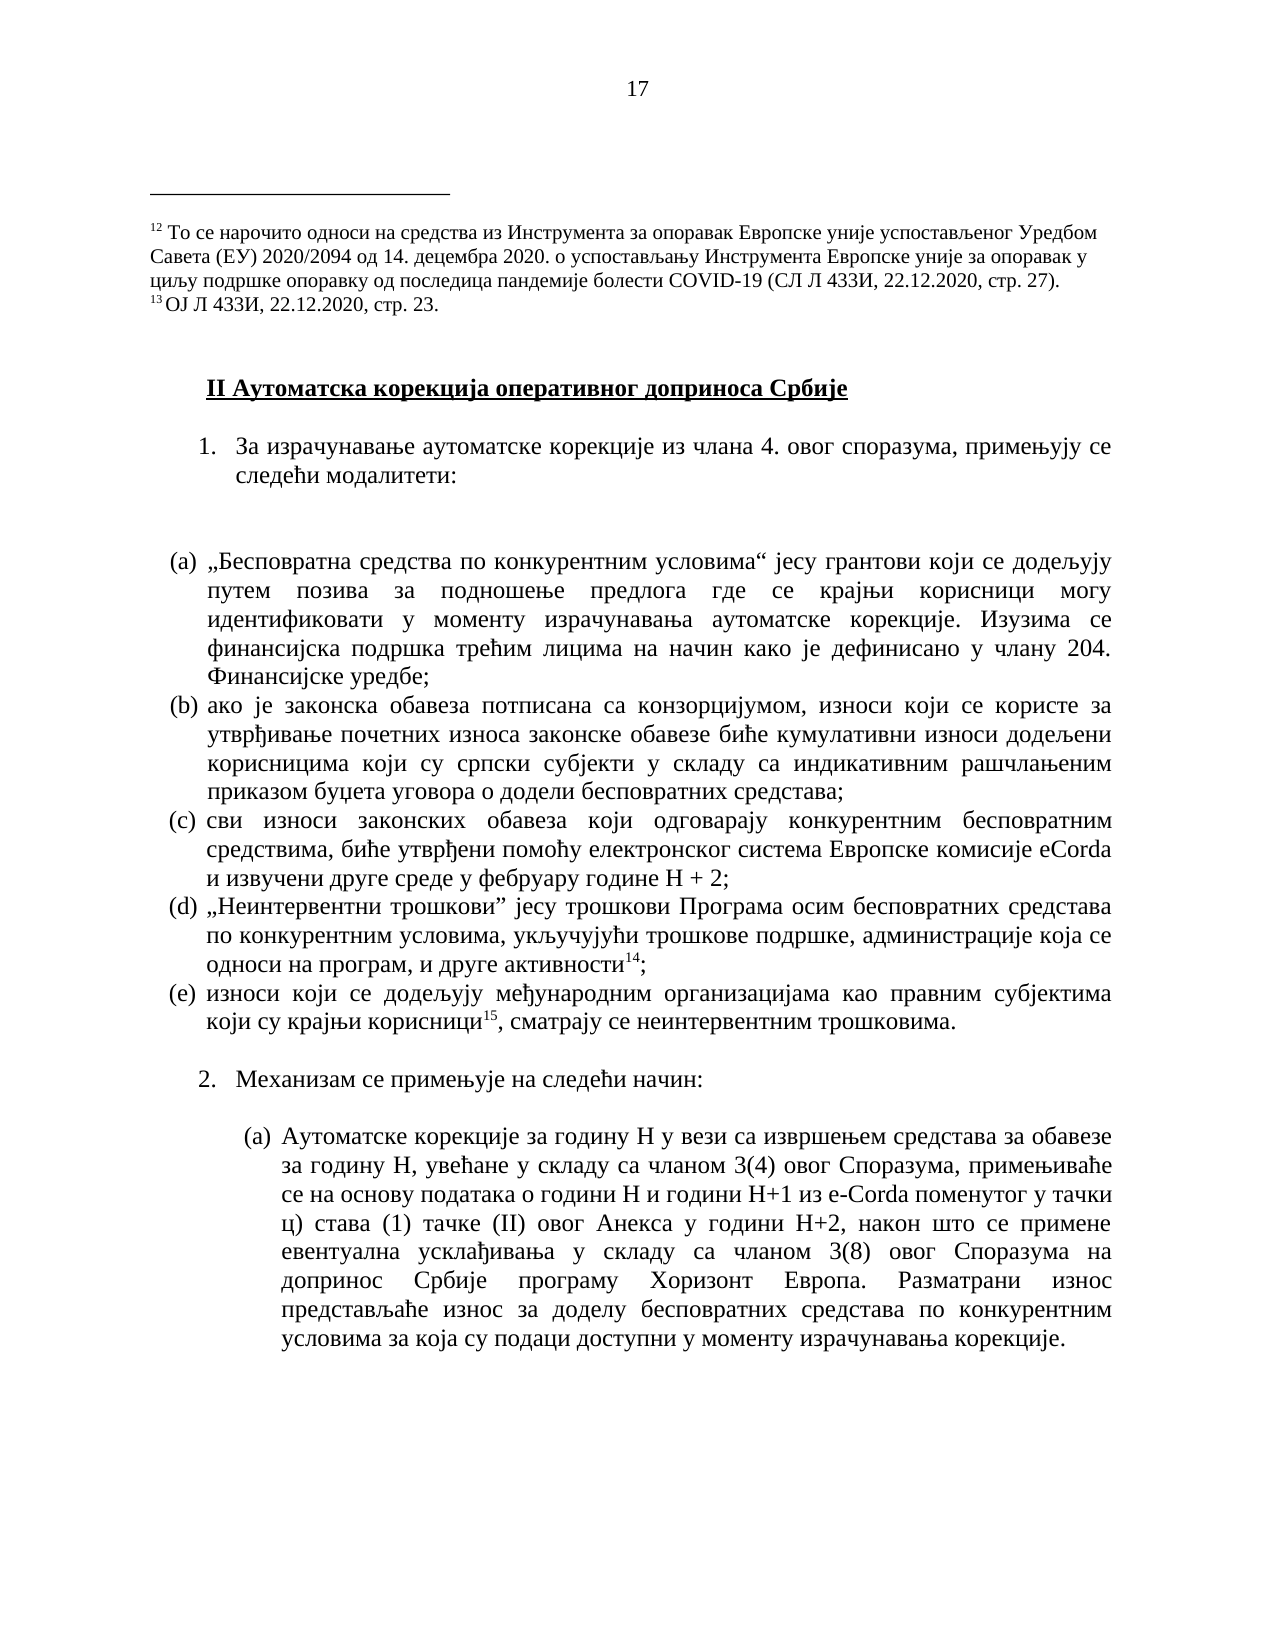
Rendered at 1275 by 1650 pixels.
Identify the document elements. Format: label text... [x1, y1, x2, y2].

list Механизам се примењује на следећи начин: [198, 1064, 1113, 1093]
list износи који се додељују међународним организацијама као правним субјектима који су крајњи корисници15, сматрају се неинтервентним трошковима. [169, 978, 1112, 1035]
list „Неинтервентни трошкови” јесу трошкови Програма осим бесповратних средстава по конкурентним условима, укључујући трошкове подршке, администрације која се односи на програм, и друге активности14; [169, 891, 1113, 978]
text 12 То се нарочито односи на средства из Инструмента за опоравак Европске уније успостављеног Уредбом Савета (ЕУ) 2020/2094 од 14. децембра 2020. о успостављању Инструмента Европске уније за опоравак у циљу подршке опоравку од последица пандемије болести COVID-19 (СЛ Л 433И, 22.12.2020, стр. 27). [150, 220, 1115, 292]
list сви износи законских обавеза који одговарају конкурентним бесповратним средствима, биће утврђени помоћу електронског система Европске комисије eCorda и извучени друге среде у фебруару године Н + 2; [169, 805, 1113, 891]
list „Бесповратна средства по конкурентним условима“ јесу грантови који се додељују путем позива за подношење предлога где се крајњи корисници могу идентификовати у моменту израчунавања аутоматске корекције. Изузима се финансијска подршка трећим лицима на начин како је дефинисано у члану 204. Финансијске уредбе; [169, 546, 1112, 690]
list За израчунавање аутоматске корекције из члана 4. овог споразума, примењују се следећи модалитети: [198, 431, 1113, 488]
text 13 ОЈ Л 433И, 22.12.2020, стр. 23. [150, 292, 1125, 316]
list ако је законска обавеза потписана са конзорцијумом, износи који се користе за утврђивање почетних износа законске обавезе биће кумулативни износи додељени корисницима који су српски субјекти у складу са индикативним рашчлањеним приказом буџета уговора о додели бесповратних средстава; [169, 690, 1113, 805]
list Аутоматске корекције за годину Н у вези са извршењем средстава за обавезе за годину Н, увећане у складу са чланом 3(4) овог Споразума, примењиваће се на основу података о години Н и години Н+1 из e-Corda поменутог у тачки ц) става (1) тачке (II) овог Анекса у години Н+2, након што се примене евентуална усклађивања у складу са чланом 3(8) овог Споразума на допринос Србије програму Хоризонт Европа. Разматрани износ представљаће износ за доделу бесповратних средстава по конкурентним условима за која су подаци доступни у моменту израчунавања корекције. [244, 1121, 1113, 1351]
text II Аутоматска корекција оперативног доприноса Србије [206, 373, 1125, 402]
